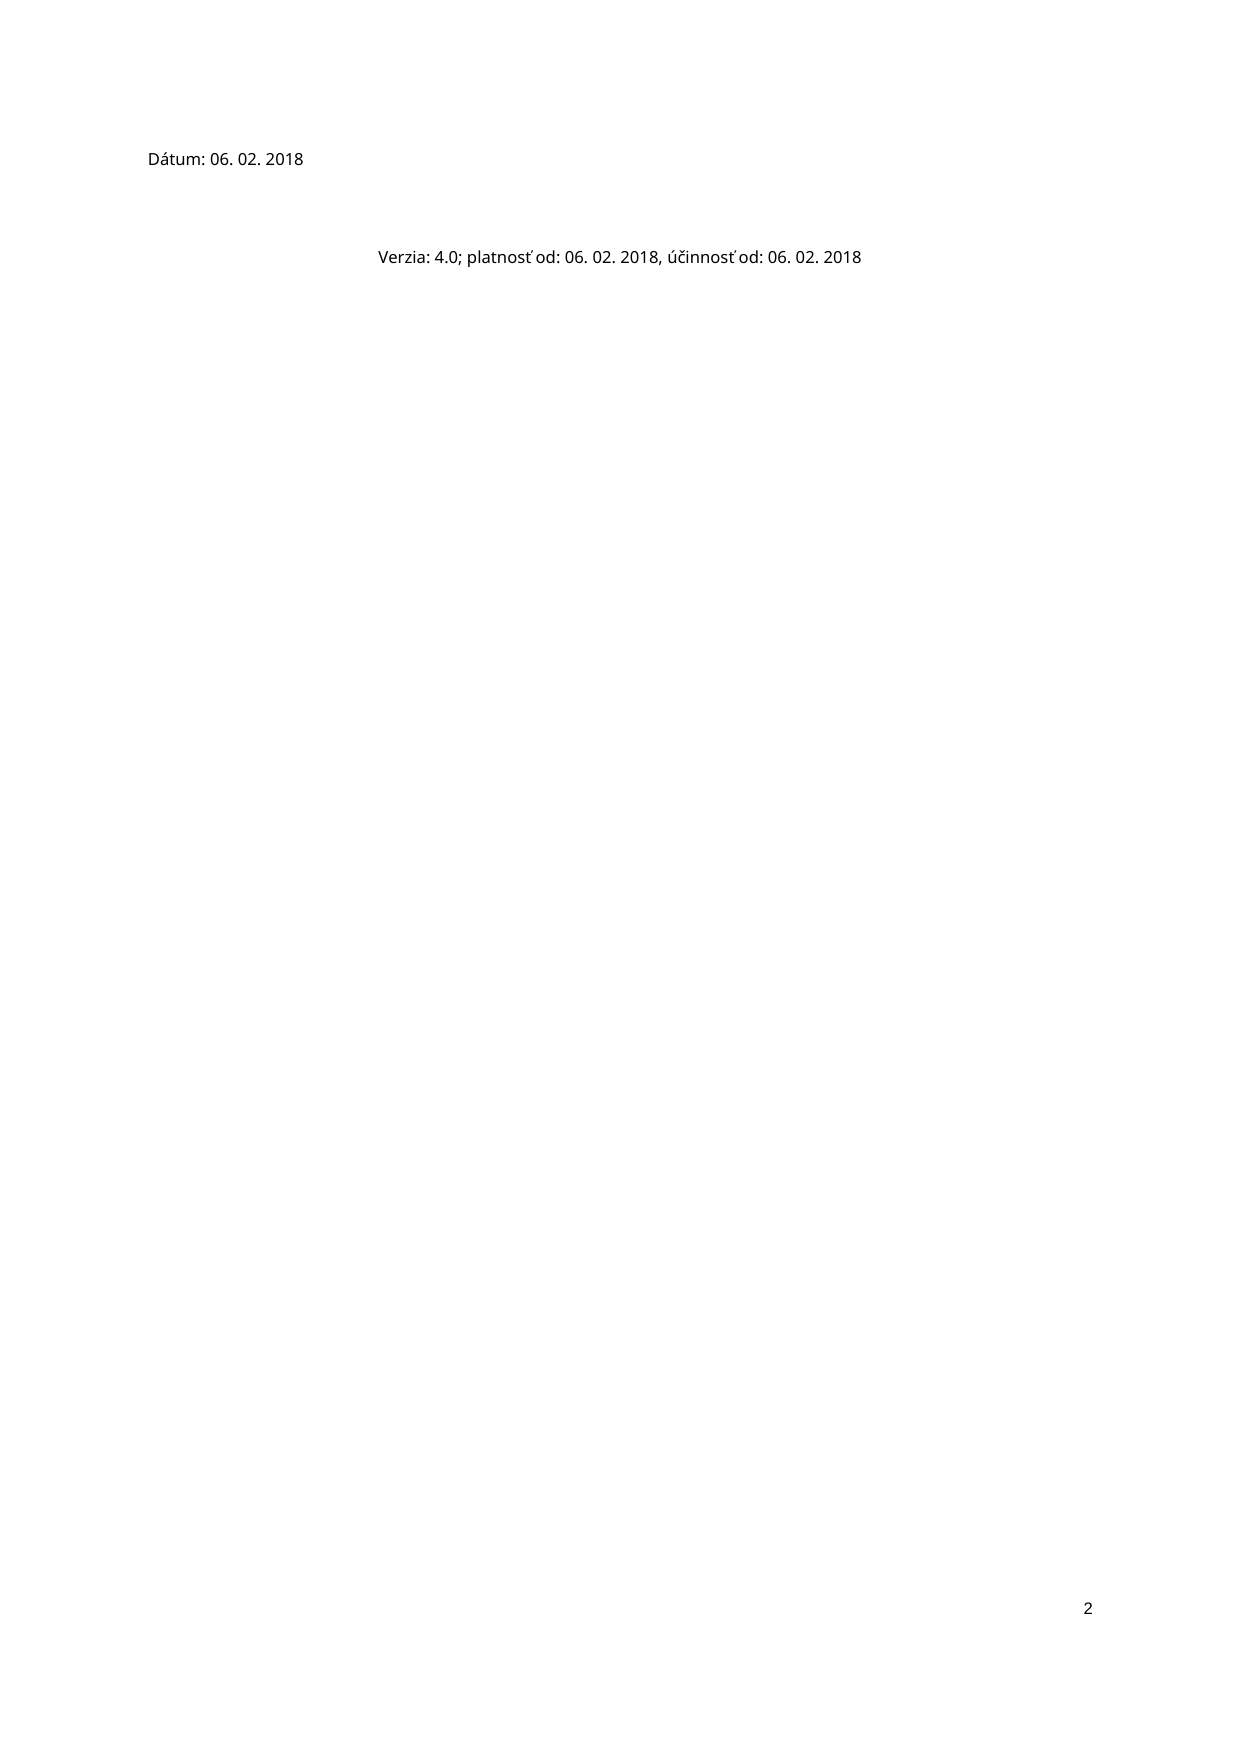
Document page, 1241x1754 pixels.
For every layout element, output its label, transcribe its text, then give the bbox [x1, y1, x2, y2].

text Dátum: 06. 02. 2018 [148, 148, 1092, 170]
text Verzia: 4.0; platnosť od: 06. 02. 2018, účinnosť od: 06. 02. 2018 [148, 246, 1092, 269]
